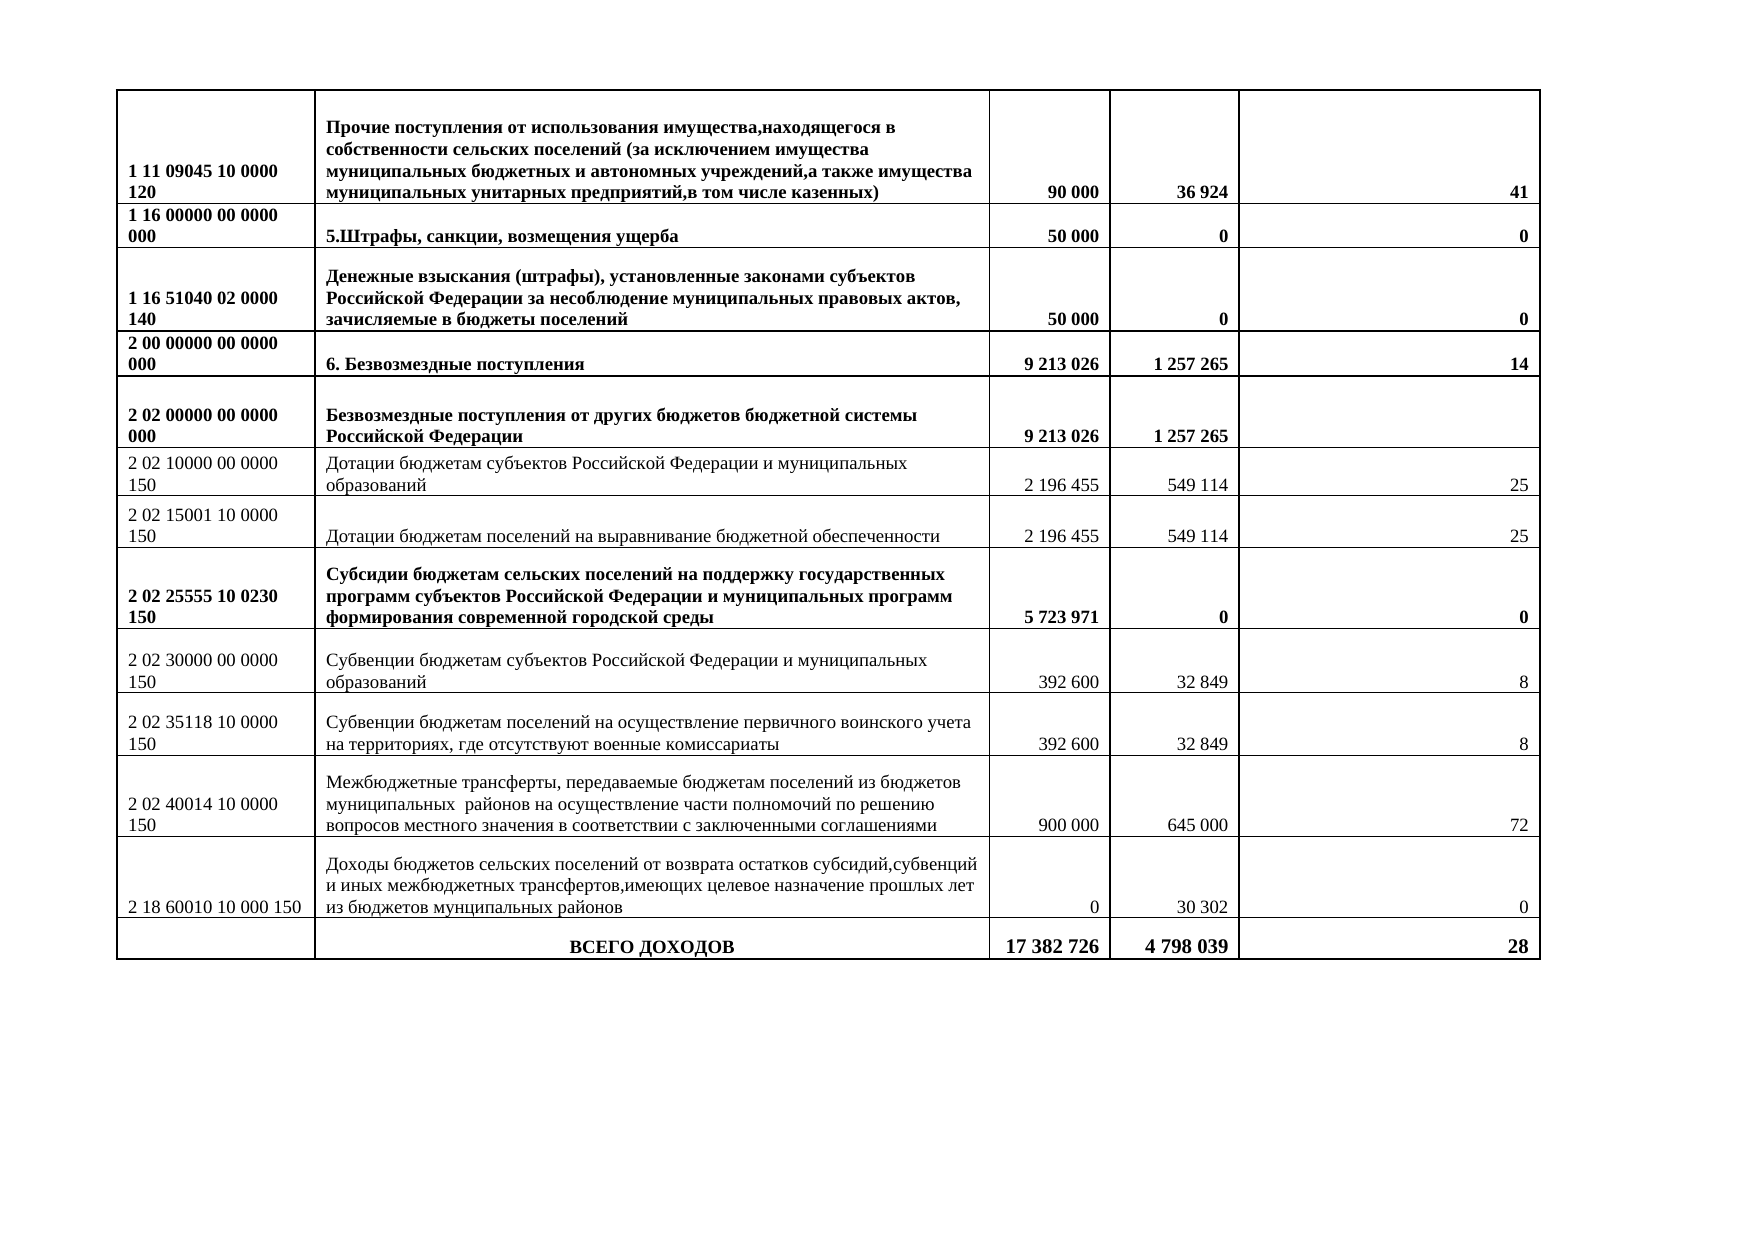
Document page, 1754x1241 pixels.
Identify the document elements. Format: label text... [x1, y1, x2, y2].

table_cell 4 798 039 [1111, 918, 1238, 958]
table_cell 0 [1111, 204, 1238, 247]
table_cell 32 849 [1111, 629, 1238, 692]
table_cell 50 000 [990, 204, 1109, 247]
table_cell 30 302 [1111, 837, 1238, 917]
table_cell 0 [1111, 548, 1238, 628]
table_cell 32 849 [1111, 693, 1238, 754]
table_cell Субсидии бюджетам сельских поселений на поддержку государственных программ субъектов Российской Федерации и муниципальных программ формирования современной городской среды [316, 548, 989, 628]
table_cell 2 02 40014 10 0000 150 [118, 756, 314, 836]
table_cell Доходы бюджетов сельских поселений от возврата остатков субсидий,субвенций и иных межбюджетных трансфертов,имеющих целевое назначение прошлых лет из бюджетов мунципальных районов [316, 837, 989, 917]
table_cell 28 [1240, 918, 1539, 958]
table_cell 2 02 30000 00 0000 150 [118, 629, 314, 692]
table_cell 2 02 00000 00 0000 000 [118, 377, 314, 447]
table_cell 72 [1240, 756, 1539, 836]
table_cell Субвенции бюджетам субъектов Российской Федерации и муниципальных образований [316, 629, 989, 692]
table_cell 2 196 455 [990, 496, 1109, 547]
table_cell 900 000 [990, 756, 1109, 836]
table_cell 2 00 00000 00 0000 000 [118, 332, 314, 375]
table_cell Безвозмездные поступления от других бюджетов бюджетной системы Российской Федерации [316, 377, 989, 447]
table_cell Межбюджетные трансферты, передаваемые бюджетам поселений из бюджетов муниципальных районов на осуществление части полномочий по решению вопросов местного значения в соответствии с заключенными соглашениями [316, 756, 989, 836]
table_cell 0 [1240, 204, 1539, 247]
table_cell 392 600 [990, 693, 1109, 754]
table_cell 17 382 726 [990, 918, 1109, 958]
table_cell Дотации бюджетам субъектов Российской Федерации и муниципальных образований [316, 448, 989, 495]
table_cell 50 000 [990, 248, 1109, 330]
table_cell 2 02 25555 10 0230 150 [118, 548, 314, 628]
table_cell [118, 918, 314, 958]
table_cell 9 213 026 [990, 332, 1109, 375]
table_cell 2 02 10000 00 0000 150 [118, 448, 314, 495]
table_cell 392 600 [990, 629, 1109, 692]
table_cell 0 [1240, 837, 1539, 917]
table_cell 8 [1240, 693, 1539, 754]
table_cell 2 18 60010 10 000 150 [118, 837, 314, 917]
table_cell 5 723 971 [990, 548, 1109, 628]
table_cell 14 [1240, 332, 1539, 375]
table_cell 2 196 455 [990, 448, 1109, 495]
table_cell 5.Штрафы, санкции, возмещения ущерба [316, 204, 989, 247]
table_cell 0 [1240, 248, 1539, 330]
table_cell 1 257 265 [1111, 332, 1238, 375]
table_cell 41 [1240, 91, 1539, 203]
table_cell 1 16 00000 00 0000 000 [118, 204, 314, 247]
table_cell Субвенции бюджетам поселений на осуществление первичного воинского учета на территориях, где отсутствуют военные комиссариаты [316, 693, 989, 754]
table_cell ВСЕГО ДОХОДОВ [316, 918, 989, 958]
table_cell 1 11 09045 10 0000 120 [118, 91, 314, 203]
table_cell 36 924 [1111, 91, 1238, 203]
table_cell 1 16 51040 02 0000 140 [118, 248, 314, 330]
table_cell Денежные взыскания (штрафы), установленные законами субъектов Российской Федерации за несоблюдение муниципальных правовых актов, зачисляемые в бюджеты поселений [316, 248, 989, 330]
table_cell 645 000 [1111, 756, 1238, 836]
table_cell 2 02 35118 10 0000 150 [118, 693, 314, 754]
table_cell 0 [990, 837, 1109, 917]
table_cell 25 [1240, 496, 1539, 547]
table_cell 25 [1240, 448, 1539, 495]
table_cell 549 114 [1111, 448, 1238, 495]
table_cell 2 02 15001 10 0000 150 [118, 496, 314, 547]
table_cell 8 [1240, 629, 1539, 692]
table_cell Прочие поступления от использования имущества,находящегося в собственности сельских поселений (за исключением имущества муниципальных бюджетных и автономных учреждений,а также имущества муниципальных унитарных предприятий,в том числе казенных) [316, 91, 989, 203]
table_cell 1 257 265 [1111, 377, 1238, 447]
table_cell 549 114 [1111, 496, 1238, 547]
table_cell 90 000 [990, 91, 1109, 203]
table_cell 9 213 026 [990, 377, 1109, 447]
table_cell Дотации бюджетам поселений на выравнивание бюджетной обеспеченности [316, 496, 989, 547]
table_cell 0 [1240, 548, 1539, 628]
table_cell 6. Безвозмездные поступления [316, 332, 989, 375]
table_cell 0 [1111, 248, 1238, 330]
table_cell [1240, 377, 1539, 447]
